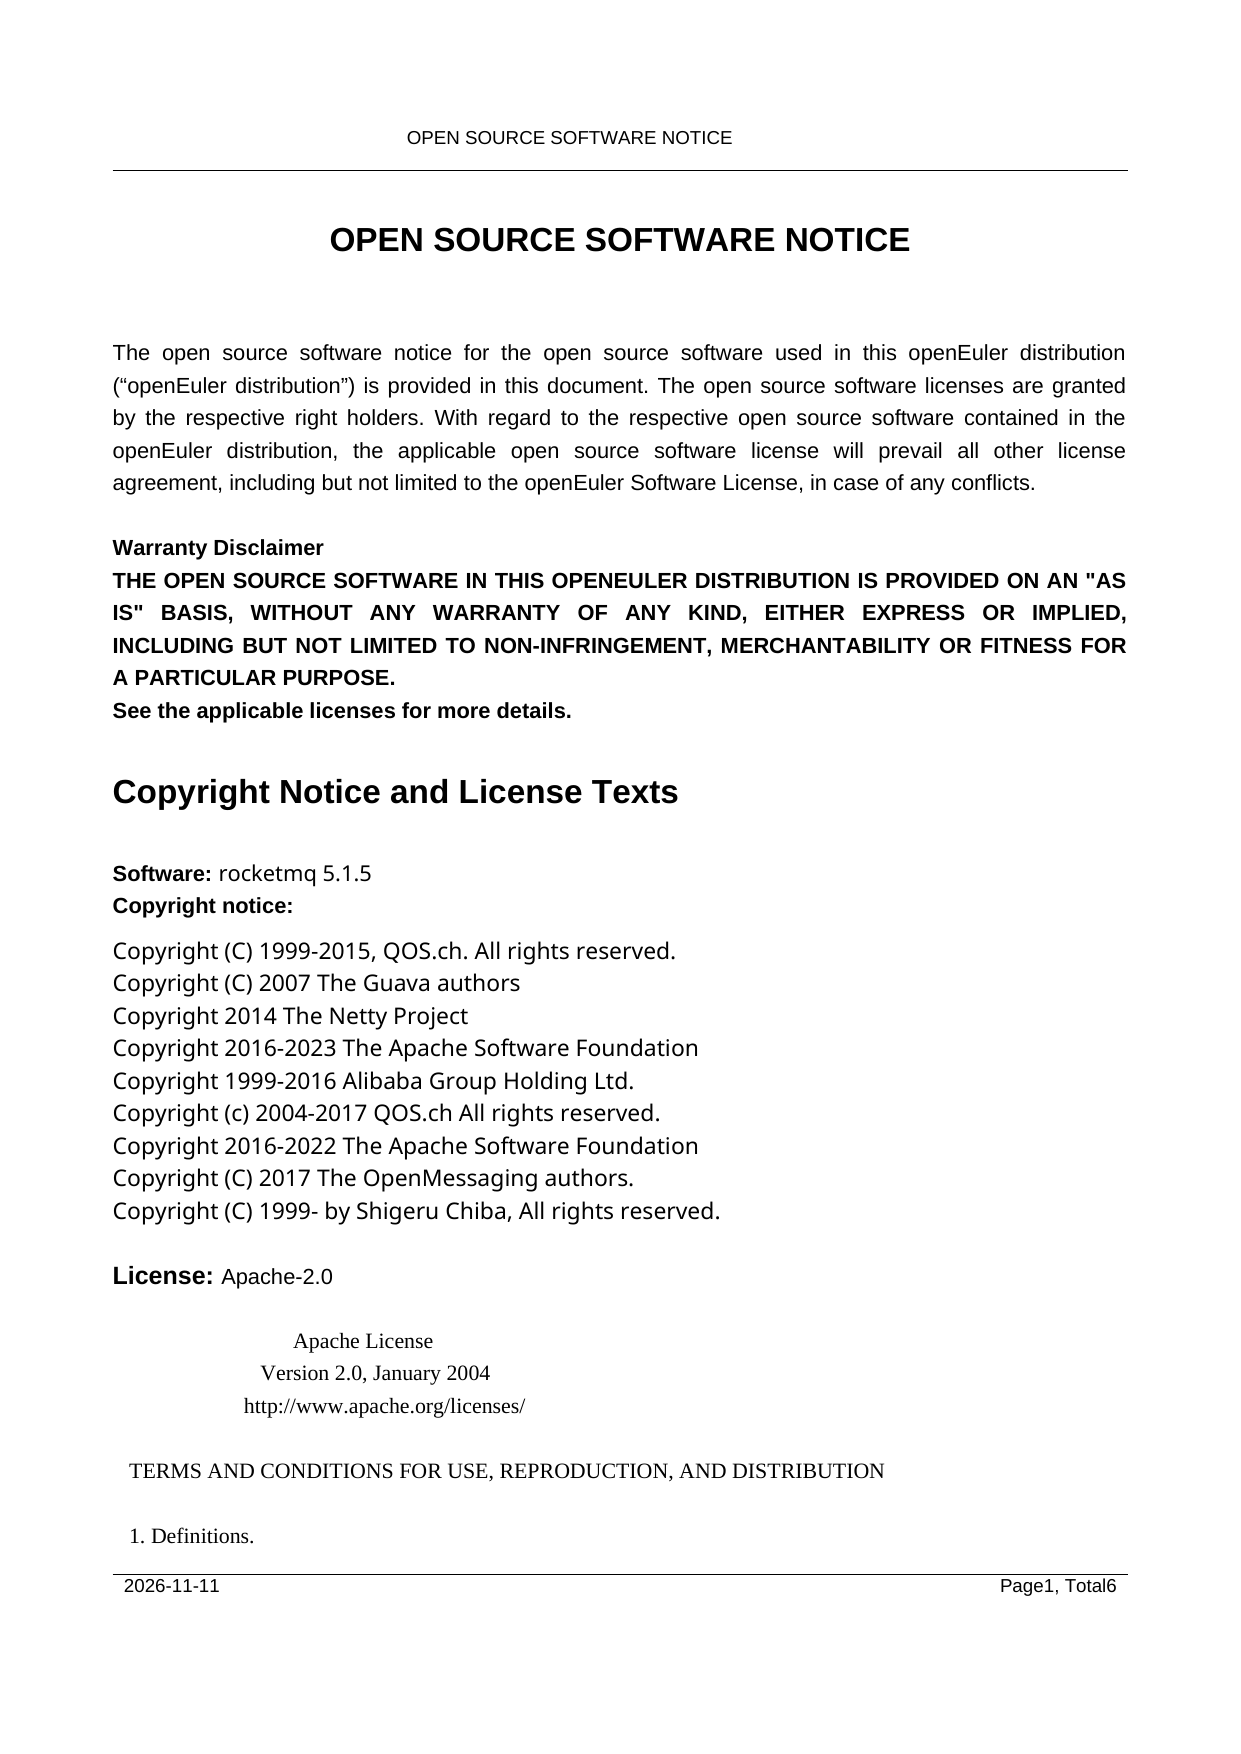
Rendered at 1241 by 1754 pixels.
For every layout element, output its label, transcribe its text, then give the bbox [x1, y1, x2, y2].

text Warranty Disclaimer [112, 531, 1128, 564]
text The open source software notice for the open source software used in this openEuler distribution (“openEuler distribution”) is provided in this document. The open source software licenses are granted by the respective right holders. With regard to the respective open source software contained in the openEuler distribution, the applicable open source software license will prevail all other license agreement, including but not limited to the openEuler Software License, in case of any conflicts. [112, 336, 1128, 499]
text OPEN SOURCE SOFTWARE NOTICE [112, 206, 1128, 271]
text Copyright (C) 1999-2015, QOS.ch. All rights reserved. Copyright (C) 2007 The Guava authors Copyright 2014 The Netty Project Copyright 2016-2023 The Apache Software Foundation Copyright 1999-2016 Alibaba Group Holding Ltd. Copyright (c) 2004-2017 QOS.ch All rights reserved. Copyright 2016-2022 The Apache Software Foundation Copyright (C) 2017 The OpenMessaging authors. Copyright (C) 1999- by Shigeru Chiba, All rights reserved. [112, 934, 1128, 1259]
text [112, 1291, 1128, 1551]
text Copyright Notice and License Texts [112, 759, 1128, 824]
text THE OPEN SOURCE SOFTWARE IN THIS OPENEULER DISTRIBUTION IS PROVIDED ON AN "AS IS" BASIS, WITHOUT ANY WARRANTY OF ANY KIND, EITHER EXPRESS OR IMPLIED, INCLUDING BUT NOT LIMITED TO NON-INFRINGEMENT, MERCHANTABILITY OR FITNESS FOR A PARTICULAR PURPOSE. See the applicable licenses for more details. [112, 564, 1128, 726]
text License: Apache-2.0 [112, 1259, 1128, 1291]
text Copyright notice: [112, 889, 1128, 921]
title Software: rocketmq 5.1.5 [112, 856, 1128, 889]
